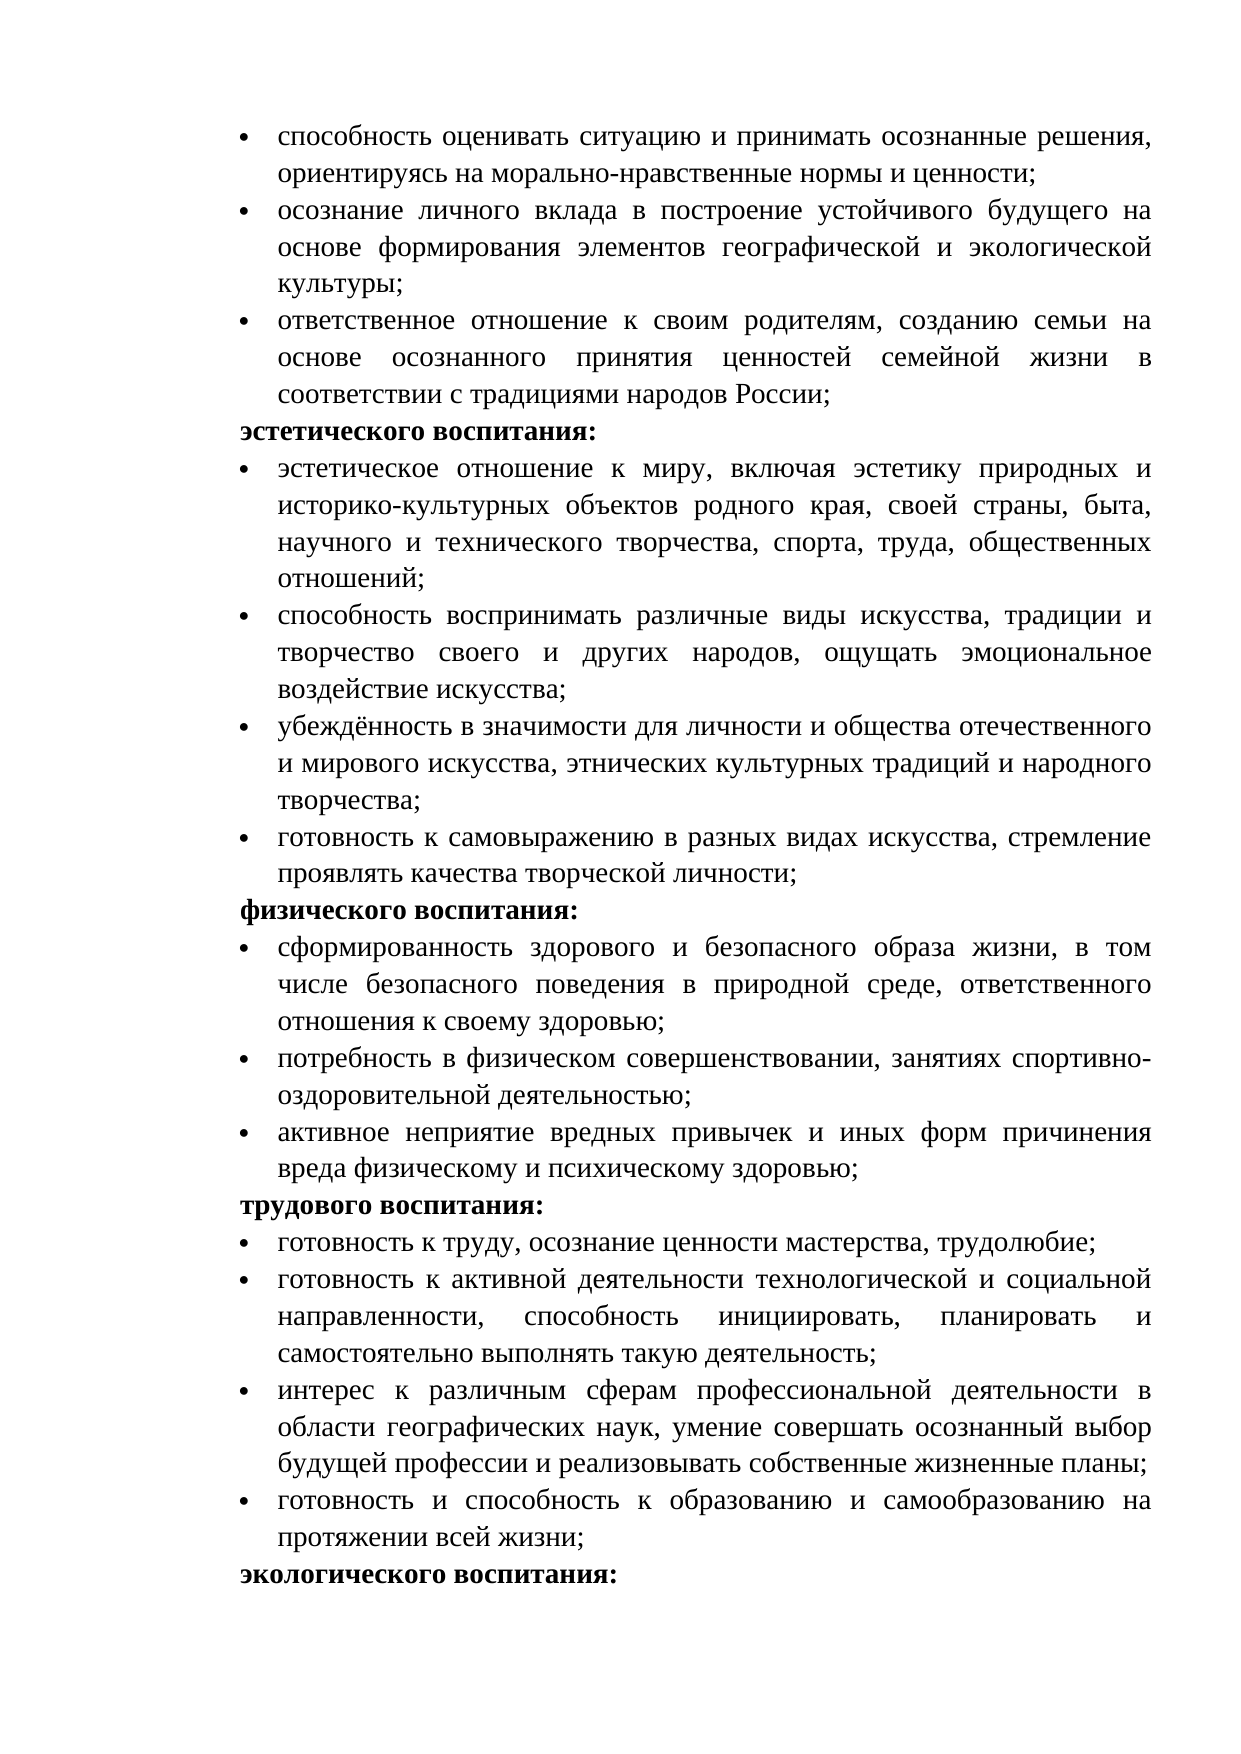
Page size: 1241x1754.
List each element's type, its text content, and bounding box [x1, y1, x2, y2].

list ответственное отношение к своим родителям, созданию семьи на основе осознанного принятия ценностей семейной жизни в соответствии с традициями народов России; [240, 302, 1152, 410]
list эстетическое отношение к миру, включая эстетику природных и историко-культурных объектов родного края, своей страны, быта, научного и технического творчества, спорта, труда, общественных отношений; [240, 450, 1152, 594]
list готовность и способность к образованию и самообразованию на протяжении всей жизни; [240, 1482, 1152, 1553]
list готовность к труду, осознание ценности мастерства, трудолюбие; [240, 1224, 1152, 1258]
list убеждённость в значимости для личности и общества отечественного и мирового искусства, этнических культурных традиций и народного творчества; [240, 708, 1152, 815]
list способность оценивать ситуацию и принимать осознанные решения, ориентируясь на морально-нравственные нормы и ценности; [240, 118, 1152, 188]
text эстетического воспитания: [177, 413, 1152, 447]
list активное неприятие вредных привычек и иных форм причинения вреда физическому и психическому здоровью; [240, 1114, 1152, 1184]
list готовность к активной деятельности технологической и социальной направленности, способность инициировать, планировать и самостоятельно выполнять такую деятельность; [240, 1261, 1152, 1368]
list готовность к самовыражению в разных видах искусства, стремление проявлять качества творческой личности; [240, 819, 1152, 889]
list осознание личного вклада в построение устойчивого будущего на основе формирования элементов географической и экологической культуры; [240, 192, 1152, 299]
text трудового воспитания: [177, 1187, 1152, 1221]
list потребность в физическом совершенствовании, занятиях спортивно-оздоровительной деятельностью; [240, 1040, 1152, 1110]
list способность воспринимать различные виды искусства, традиции и творчество своего и других народов, ощущать эмоциональное воздействие искусства; [240, 597, 1152, 705]
list интерес к различным сферам профессиональной деятельности в области географических наук, умение совершать осознанный выбор будущей профессии и реализовывать собственные жизненные планы; [240, 1372, 1152, 1479]
text физического воспитания: [177, 892, 1152, 926]
text экологического воспитания: [177, 1556, 1152, 1590]
list сформированность здорового и безопасного образа жизни, в том числе безопасного поведения в природной среде, ответственного отношения к своему здоровью; [240, 929, 1152, 1037]
